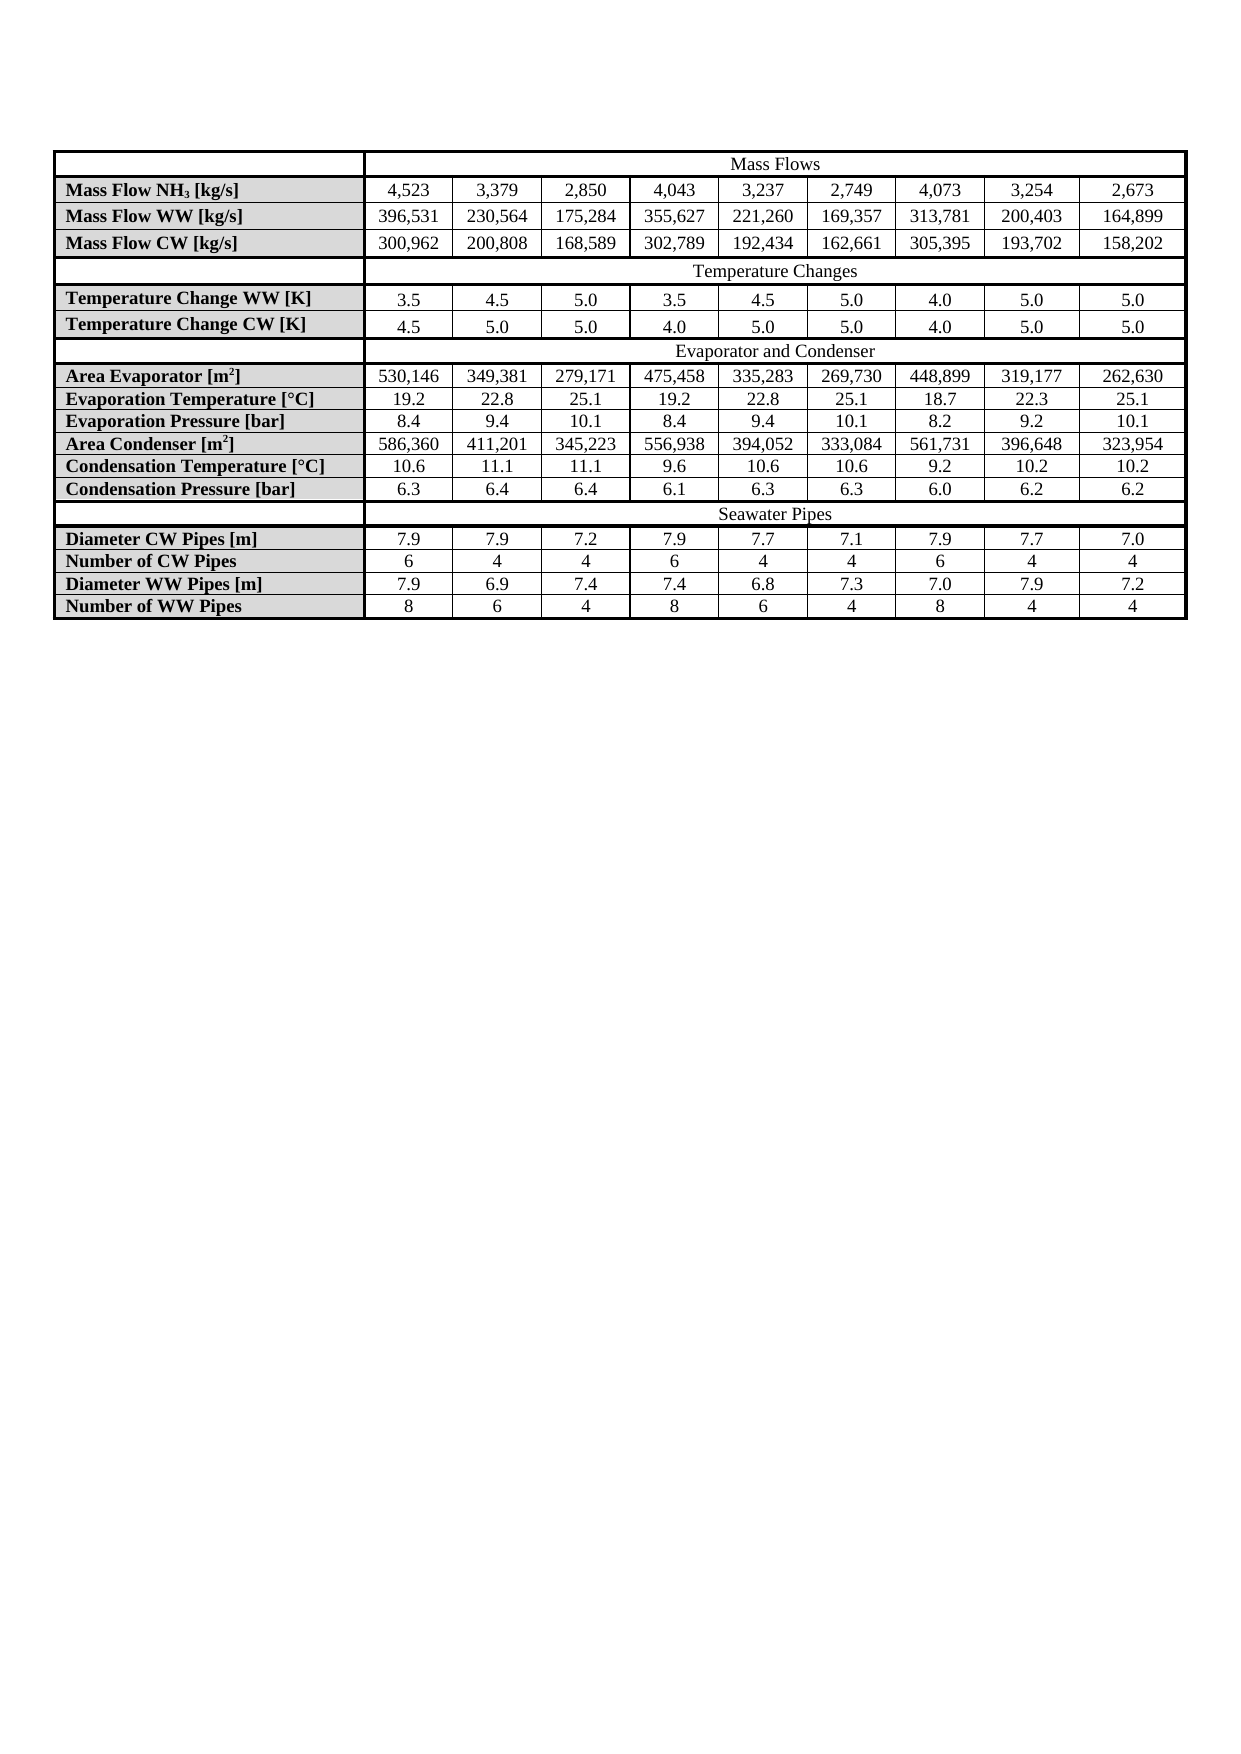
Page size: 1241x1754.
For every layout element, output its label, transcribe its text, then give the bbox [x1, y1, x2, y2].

table_cell 22.8 [453, 388, 541, 409]
table_cell 10.6 [366, 455, 452, 477]
table_cell 11.1 [453, 455, 541, 477]
table_cell [56, 153, 363, 175]
table_cell 10.1 [808, 410, 895, 432]
table_cell Diameter CW Pipes [m] [56, 528, 363, 549]
table_cell 8 [366, 595, 452, 617]
table_cell 313,781 [896, 203, 984, 229]
table_cell 4 [542, 595, 629, 617]
table_cell 475,458 [631, 365, 718, 387]
table_cell 25.1 [542, 388, 629, 409]
table_cell 323,954 [1080, 433, 1184, 454]
table_cell Number of CW Pipes [56, 550, 363, 572]
table_cell 335,283 [719, 365, 807, 387]
table_cell 22.3 [985, 388, 1079, 409]
table_cell 345,223 [542, 433, 629, 454]
table_cell 6.3 [808, 478, 895, 499]
table_cell 22.8 [719, 388, 807, 409]
table_cell 10.2 [985, 455, 1079, 477]
table_cell 162,661 [808, 230, 895, 256]
table_cell 4.0 [896, 311, 984, 337]
table_cell 5.0 [1080, 286, 1184, 310]
table_cell 5.0 [808, 286, 895, 310]
table_cell 9.6 [631, 455, 718, 477]
table_cell 193,702 [985, 230, 1079, 256]
table_cell 6 [453, 595, 541, 617]
table_cell 4.5 [719, 286, 807, 310]
table_cell 192,434 [719, 230, 807, 256]
table_cell 6.3 [366, 478, 452, 499]
table_cell 6.2 [985, 478, 1079, 499]
table_cell 7.7 [719, 528, 807, 549]
table_cell Condensation Temperature [°C] [56, 455, 363, 477]
table_cell 8.2 [896, 410, 984, 432]
table_cell [56, 259, 363, 283]
table_cell 561,731 [896, 433, 984, 454]
table_cell 8 [896, 595, 984, 617]
table_cell 4.0 [896, 286, 984, 310]
table_cell 6.4 [542, 478, 629, 499]
table_cell 7.3 [808, 573, 895, 594]
table_cell 530,146 [366, 365, 452, 387]
table_cell 4,043 [631, 178, 718, 202]
table_cell 4,523 [366, 178, 452, 202]
table_cell 3.5 [631, 286, 718, 310]
table_cell 556,938 [631, 433, 718, 454]
table_cell 8.4 [631, 410, 718, 432]
table_cell 10.1 [542, 410, 629, 432]
table_cell 5.0 [1080, 311, 1184, 337]
table_cell 396,648 [985, 433, 1079, 454]
table_cell 5.0 [453, 311, 541, 337]
table_cell 5.0 [542, 311, 629, 337]
table_cell Mass Flow NH3 [kg/s] [56, 178, 363, 202]
table_cell [56, 340, 363, 362]
table_cell 25.1 [1080, 388, 1184, 409]
table_cell 6.9 [453, 573, 541, 594]
table_cell 10.6 [719, 455, 807, 477]
table_cell 6.4 [453, 478, 541, 499]
table_cell 2,850 [542, 178, 629, 202]
table_cell 269,730 [808, 365, 895, 387]
table_cell 7.9 [366, 573, 452, 594]
table_cell 5.0 [985, 311, 1079, 337]
table_cell 5.0 [985, 286, 1079, 310]
table_cell 6 [719, 595, 807, 617]
table_cell 10.6 [808, 455, 895, 477]
table_cell 3,254 [985, 178, 1079, 202]
table_cell Temperature Change CW [K] [56, 311, 363, 337]
table_cell 4 [1080, 550, 1184, 572]
table_cell Evaporator and Condenser [366, 340, 1184, 362]
table_cell 394,052 [719, 433, 807, 454]
table_cell 6.2 [1080, 478, 1184, 499]
table_cell 169,357 [808, 203, 895, 229]
table_cell 200,808 [453, 230, 541, 256]
table_cell 6 [896, 550, 984, 572]
table_cell 7.2 [1080, 573, 1184, 594]
table_cell 4.5 [366, 311, 452, 337]
table_cell 305,395 [896, 230, 984, 256]
table_cell 300,962 [366, 230, 452, 256]
table_cell Evaporation Pressure [bar] [56, 410, 363, 432]
table_cell 7.4 [542, 573, 629, 594]
table_cell 5.0 [542, 286, 629, 310]
table_cell 9.4 [453, 410, 541, 432]
table_cell 3.5 [366, 286, 452, 310]
table_cell 7.2 [542, 528, 629, 549]
table_cell 2,749 [808, 178, 895, 202]
table_cell 448,899 [896, 365, 984, 387]
table_cell 4 [1080, 595, 1184, 617]
table_cell 7.9 [631, 528, 718, 549]
table_cell 200,403 [985, 203, 1079, 229]
table_cell 4 [985, 550, 1079, 572]
table_cell 6.1 [631, 478, 718, 499]
table_cell 9.2 [985, 410, 1079, 432]
table_cell 175,284 [542, 203, 629, 229]
table_cell 7.9 [896, 528, 984, 549]
table_cell 5.0 [719, 311, 807, 337]
table_cell 4 [542, 550, 629, 572]
table_cell 4.0 [631, 311, 718, 337]
table_cell 4 [453, 550, 541, 572]
table_cell 262,630 [1080, 365, 1184, 387]
table_cell 4 [985, 595, 1079, 617]
table_cell 586,360 [366, 433, 452, 454]
table_cell 333,084 [808, 433, 895, 454]
table_cell 302,789 [631, 230, 718, 256]
table_cell 7.0 [896, 573, 984, 594]
table_cell 5.0 [808, 311, 895, 337]
table_cell 9.4 [719, 410, 807, 432]
table_cell 2,673 [1080, 178, 1184, 202]
table_cell 7.9 [453, 528, 541, 549]
table_cell 4,073 [896, 178, 984, 202]
table_cell Mass Flows [366, 153, 1184, 175]
table_cell Mass Flow CW [kg/s] [56, 230, 363, 256]
table_cell 7.4 [631, 573, 718, 594]
table_cell 25.1 [808, 388, 895, 409]
table_cell 6.8 [719, 573, 807, 594]
table_cell 279,171 [542, 365, 629, 387]
table_cell 349,381 [453, 365, 541, 387]
table_cell Area Condenser [m2] [56, 433, 363, 454]
table_cell 168,589 [542, 230, 629, 256]
table_cell 4 [808, 550, 895, 572]
table_cell 4.5 [453, 286, 541, 310]
table_cell 221,260 [719, 203, 807, 229]
table_cell 6.3 [719, 478, 807, 499]
table_cell Evaporation Temperature [°C] [56, 388, 363, 409]
table_cell Diameter WW Pipes [m] [56, 573, 363, 594]
table_cell 411,201 [453, 433, 541, 454]
table_cell 19.2 [366, 388, 452, 409]
table_cell Seawater Pipes [366, 503, 1184, 524]
table_cell 18.7 [896, 388, 984, 409]
table_cell 3,237 [719, 178, 807, 202]
table_cell 319,177 [985, 365, 1079, 387]
table_cell 158,202 [1080, 230, 1184, 256]
table_cell 7.9 [985, 573, 1079, 594]
table_cell 6.0 [896, 478, 984, 499]
table_cell 11.1 [542, 455, 629, 477]
table_cell 4 [719, 550, 807, 572]
table_cell [56, 503, 363, 524]
table_cell 8.4 [366, 410, 452, 432]
table_cell 164,899 [1080, 203, 1184, 229]
table_cell 8 [631, 595, 718, 617]
table_cell Temperature Changes [366, 259, 1184, 283]
table_cell 19.2 [631, 388, 718, 409]
table_cell Condensation Pressure [bar] [56, 478, 363, 499]
table_cell 9.2 [896, 455, 984, 477]
table_cell 7.7 [985, 528, 1079, 549]
table_cell 6 [366, 550, 452, 572]
table_cell 6 [631, 550, 718, 572]
table_cell 7.9 [366, 528, 452, 549]
table_cell 230,564 [453, 203, 541, 229]
table_cell 396,531 [366, 203, 452, 229]
table_cell Mass Flow WW [kg/s] [56, 203, 363, 229]
table_cell 10.1 [1080, 410, 1184, 432]
table_cell 3,379 [453, 178, 541, 202]
table_cell 7.1 [808, 528, 895, 549]
table_cell 10.2 [1080, 455, 1184, 477]
table_cell 4 [808, 595, 895, 617]
table_cell Temperature Change WW [K] [56, 286, 363, 310]
table_cell Area Evaporator [m2] [56, 365, 363, 387]
table_cell Number of WW Pipes [56, 595, 363, 617]
table_cell 7.0 [1080, 528, 1184, 549]
table_cell 355,627 [631, 203, 718, 229]
